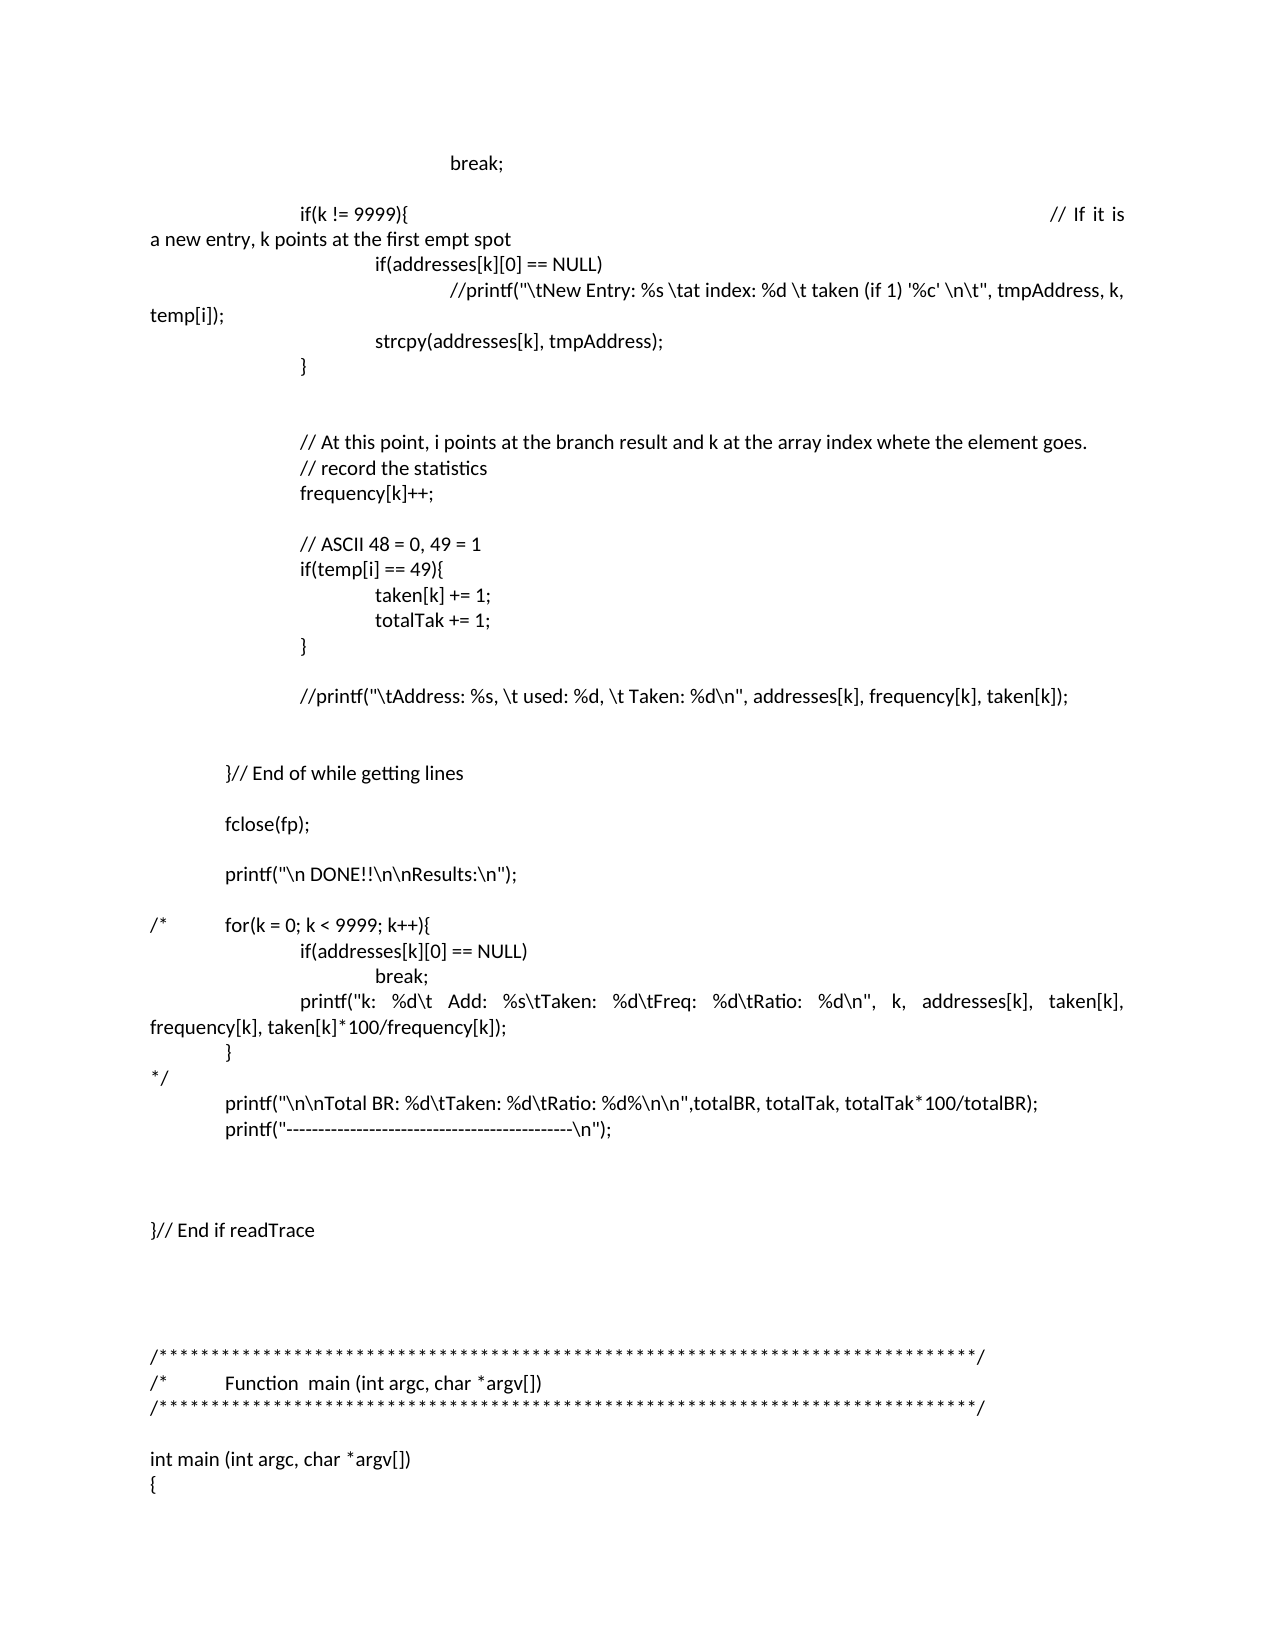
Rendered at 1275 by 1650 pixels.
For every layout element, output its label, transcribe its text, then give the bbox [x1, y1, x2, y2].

text /* for(k = 0; k < 9999; k++){ [150, 912, 1125, 938]
text printf("---------------------------------------------\n"); [150, 1116, 1125, 1141]
text // ASCII 48 = 0, 49 = 1 [150, 531, 1125, 557]
text /*******************************************************************************/ [150, 1344, 1125, 1370]
text printf("k: %d\t Add: %s\tTaken: %d\tFreq: %d\tRatio: %d\n", k, addresses[k], taken[k], frequency[k], taken[k]*100/frequency[k]); [150, 989, 1125, 1039]
text }// End of while getting lines [150, 760, 1125, 785]
text if(k != 9999){ // If it is a new entry, k points at the first empt spot [150, 201, 1125, 252]
text printf("\n DONE!!\n\nResults:\n"); [150, 862, 1125, 887]
text } [150, 633, 1125, 658]
text /*******************************************************************************/ [150, 1395, 1125, 1421]
text */ [150, 1065, 1125, 1090]
text //printf("\tAddress: %s, \t used: %d, \t Taken: %d\n", addresses[k], frequency[k], taken[k]); [150, 684, 1125, 709]
text strcpy(addresses[k], tmpAddress); [150, 328, 1125, 353]
text fclose(fp); [150, 811, 1125, 836]
text // record the statistics [150, 455, 1125, 480]
text // At this point, i points at the branch result and k at the array index whete the element goes. [150, 429, 1125, 455]
text } [150, 353, 1125, 379]
text break; [150, 963, 1125, 989]
text printf("\n\nTotal BR: %d\tTaken: %d\tRatio: %d%\n\n",totalBR, totalTak, totalTak*100/totalBR); [150, 1090, 1125, 1116]
text }// End if readTrace [150, 1217, 1125, 1243]
text totalTak += 1; [150, 607, 1125, 633]
text /* Function main (int argc, char *argv[]) [150, 1370, 1125, 1395]
text if(temp[i] == 49){ [150, 557, 1125, 582]
text { [150, 1472, 1125, 1497]
text frequency[k]++; [150, 480, 1125, 506]
text taken[k] += 1; [150, 582, 1125, 607]
text if(addresses[k][0] == NULL) [150, 938, 1125, 963]
text if(addresses[k][0] == NULL) [150, 252, 1125, 277]
text } [150, 1039, 1125, 1065]
text int main (int argc, char *argv[]) [150, 1446, 1125, 1472]
text break; [150, 150, 1125, 175]
text //printf("\tNew Entry: %s \tat index: %d \t taken (if 1) '%c' \n\t", tmpAddress, k, temp[i]); [150, 277, 1125, 328]
